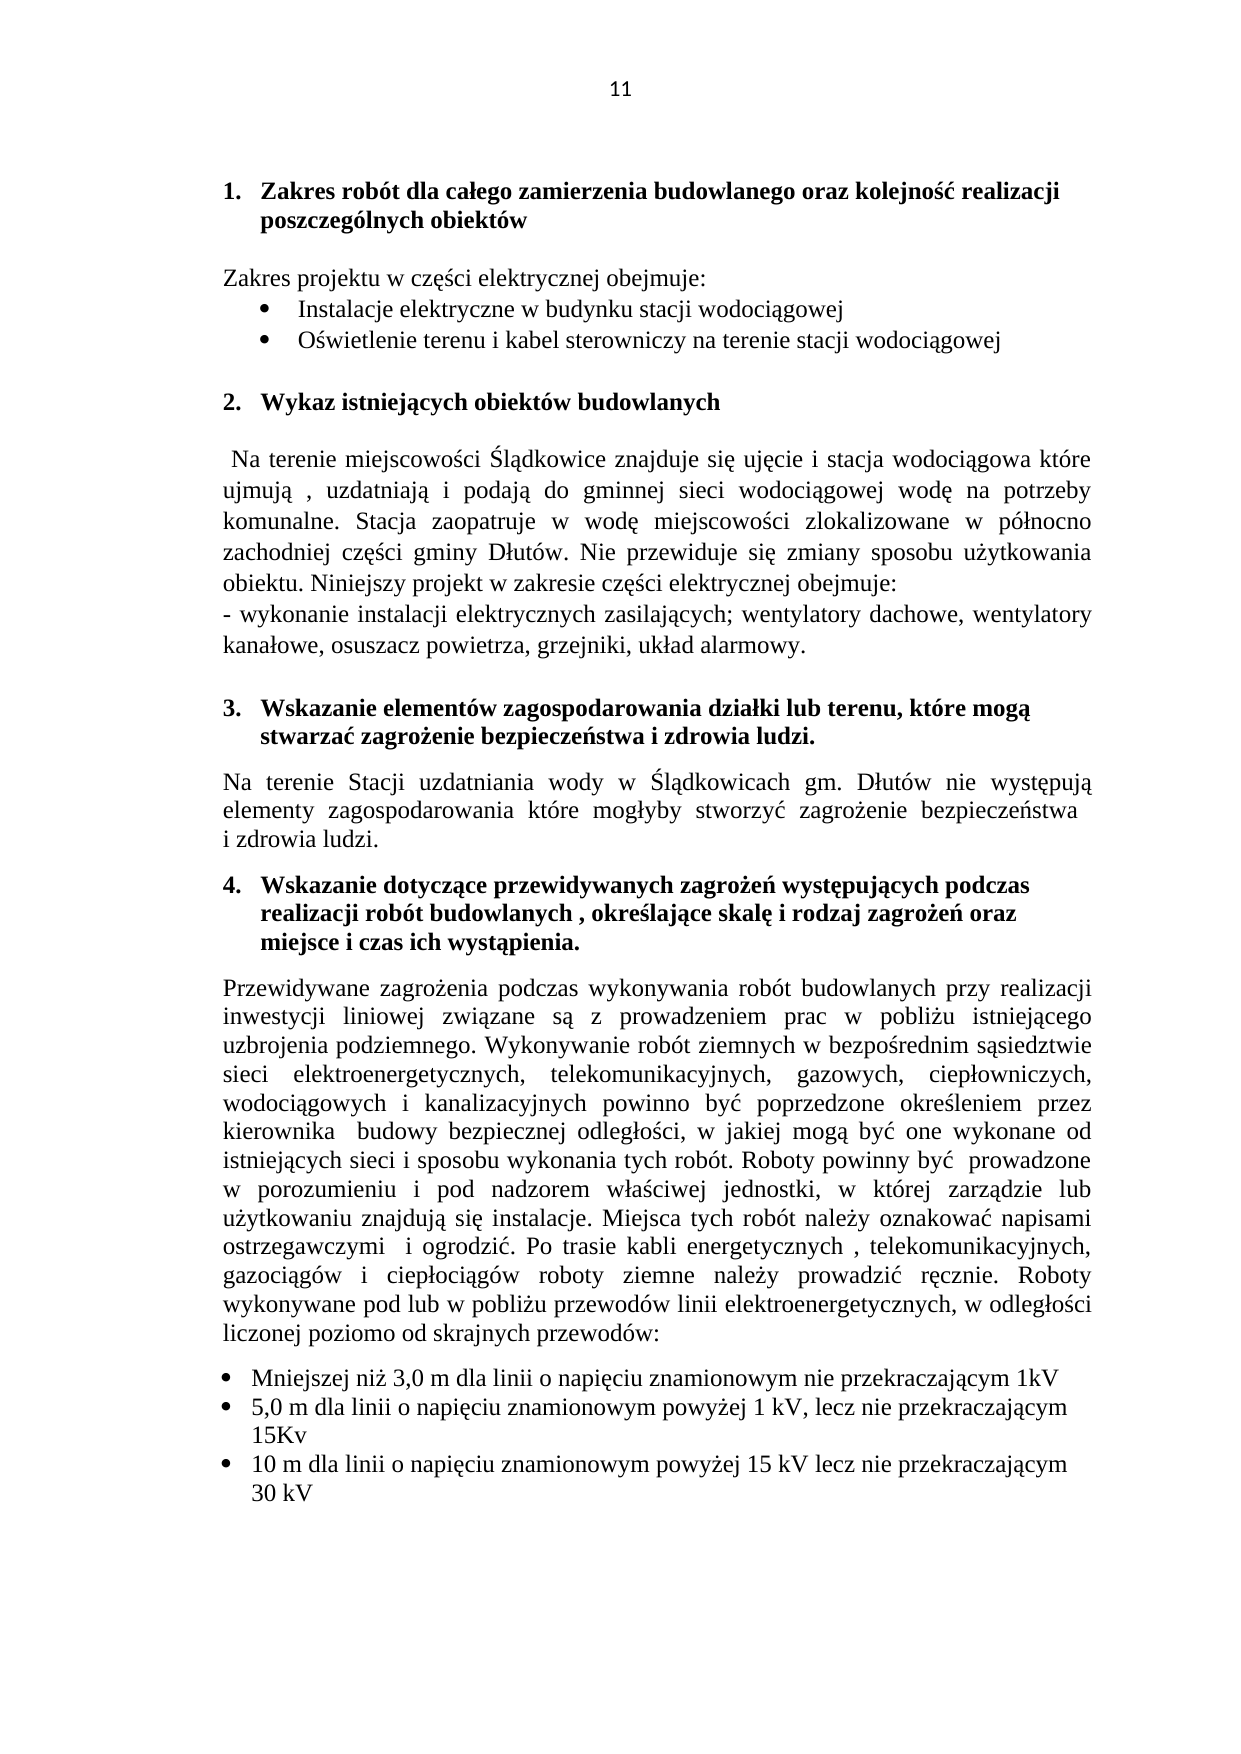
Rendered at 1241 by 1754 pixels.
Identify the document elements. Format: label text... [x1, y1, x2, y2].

list Wykaz istniejących obiektów budowlanych [223, 387, 1092, 416]
list Mniejszej niż 3,0 m dla linii o napięciu znamionowym nie przekraczającym 1kV [222, 1363, 1092, 1392]
list Instalacje elektryczne w budynku stacji wodociągowej [260, 294, 1092, 322]
list Zakres robót dla całego zamierzenia budowlanego oraz kolejność realizacji poszczególnych obiektów [223, 176, 1092, 234]
list Oświetlenie terenu i kabel sterowniczy na terenie stacji wodociągowej [260, 325, 1092, 353]
list Na terenie miejscowości Ślądkowice znajduje się ujęcie i stacja wodociągowa które ujmują , uzdatniają i podają do gminnej sieci wodociągowej wodę na potrzeby komunalne. Stacja zaopatruje w wodę miejscowości zlokalizowane w północno zachodniej części gminy Dłutów. Nie przewiduje się zmiany sposobu użytkowania obiektu. Niniejszy projekt w zakresie części elektrycznej obejmuje: [223, 444, 1092, 597]
list Zakres projektu w części elektrycznej obejmuje: [223, 263, 1092, 291]
text Na terenie Stacji uzdatniania wody w Ślądkowicach gm. Dłutów nie występują elementy zagospodarowania które mogłyby stworzyć zagrożenie bezpieczeństwa i zdrowia ludzi. [223, 767, 1092, 853]
list Wskazanie elementów zagospodarowania działki lub terenu, które mogą stwarzać zagrożenie bezpieczeństwa i zdrowia ludzi. [223, 693, 1092, 750]
list Wskazanie dotyczące przewidywanych zagrożeń występujących podczas realizacji robót budowlanych , określające skalę i rodzaj zagrożeń oraz miejsce i czas ich wystąpienia. [223, 870, 1092, 956]
list - wykonanie instalacji elektrycznych zasilających; wentylatory dachowe, wentylatory kanałowe, osuszacz powietrza, grzejniki, układ alarmowy. [223, 599, 1092, 659]
text Przewidywane zagrożenia podczas wykonywania robót budowlanych przy realizacji inwestycji liniowej związane są z prowadzeniem prac w pobliżu istniejącego uzbrojenia podziemnego. Wykonywanie robót ziemnych w bezpośrednim sąsiedztwie sieci elektroenergetycznych, telekomunikacyjnych, gazowych, ciepłowniczych, wodociągowych i kanalizacyjnych powinno być poprzedzone określeniem przez kierownika budowy bezpiecznej odległości, w jakiej mogą być one wykonane od istniejących sieci i sposobu wykonania tych robót. Roboty powinny być prowadzone w porozumieniu i pod nadzorem właściwej jednostki, w której zarządzie lub użytkowaniu znajdują się instalacje. Miejsca tych robót należy oznakować napisami ostrzegawczymi i ogrodzić. Po trasie kabli energetycznych , telekomunikacyjnych, gazociągów i ciepłociągów roboty ziemne należy prowadzić ręcznie. Roboty wykonywane pod lub w pobliżu przewodów linii elektroenergetycznych, w odległości liczonej poziomo od skrajnych przewodów: [223, 973, 1092, 1346]
list 10 m dla linii o napięciu znamionowym powyżej 15 kV lecz nie przekraczającym 30 kV [222, 1449, 1092, 1507]
list 5,0 m dla linii o napięciu znamionowym powyżej 1 kV, lecz nie przekraczającym 15Kv [222, 1392, 1092, 1449]
